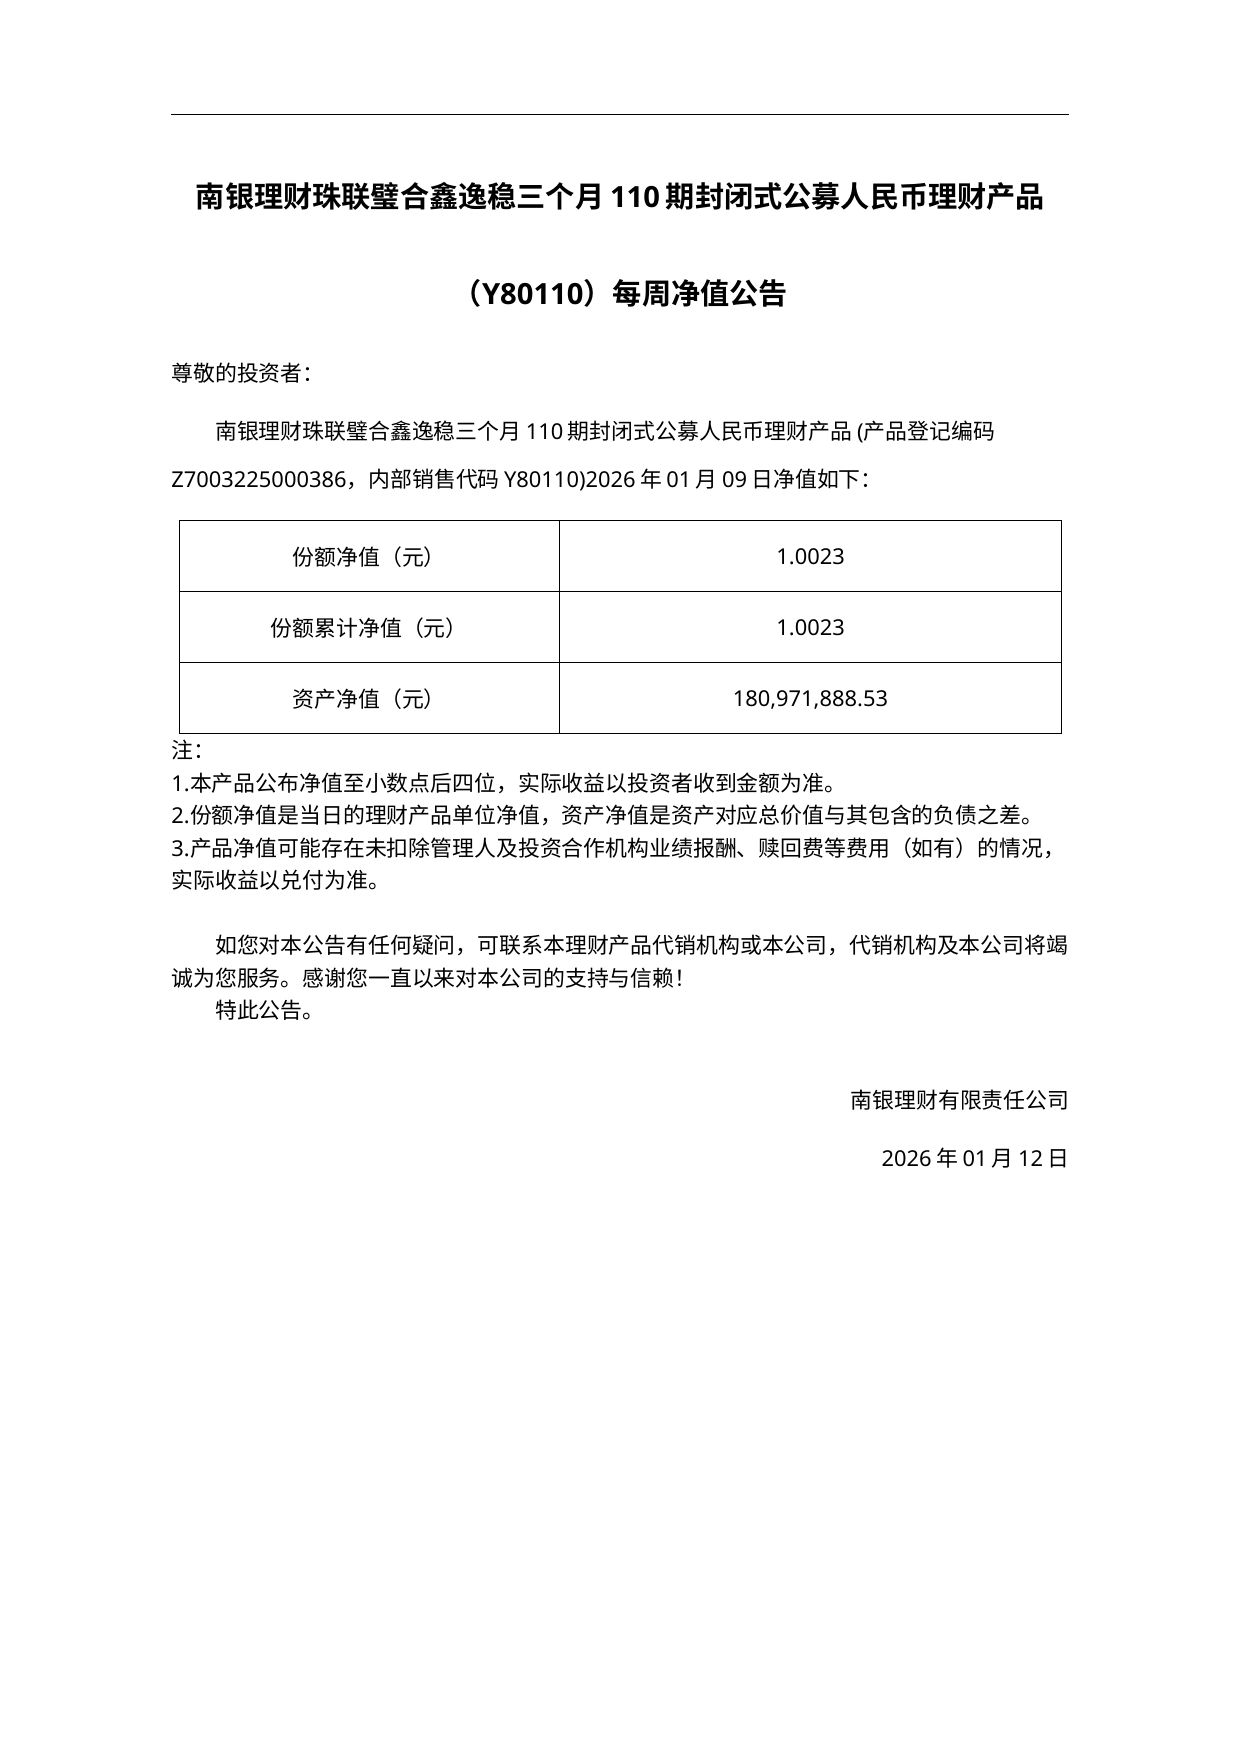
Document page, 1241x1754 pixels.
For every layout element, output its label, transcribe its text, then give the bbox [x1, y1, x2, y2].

table_header 1.0023 [560, 521, 1061, 591]
text 南银理财珠联璧合鑫逸稳三个月110期封闭式公募人民币理财产品（Y80110）每周净值公告 [171, 162, 1069, 324]
text 2026年01月12日 [171, 1140, 1069, 1173]
text 2.份额净值是当日的理财产品单位净值，资产净值是资产对应总价值与其包含的负债之差。 [171, 798, 1069, 830]
table_cell 180,971,888.53 [560, 663, 1061, 733]
text 如您对本公告有任何疑问，可联系本理财产品代销机构或本公司，代销机构及本公司将竭诚为您服务。感谢您一直以来对本公司的支持与信赖！ [171, 928, 1069, 993]
text 1.本产品公布净值至小数点后四位，实际收益以投资者收到金额为准。 [171, 765, 1069, 798]
text 特此公告。 [171, 993, 1069, 1025]
text 3.产品净值可能存在未扣除管理人及投资合作机构业绩报酬、赎回费等费用（如有）的情况，实际收益以兑付为准。 [171, 830, 1069, 895]
text 南银理财有限责任公司 [171, 1082, 1069, 1115]
text 南银理财珠联璧合鑫逸稳三个月110期封闭式公募人民币理财产品 (产品登记编码Z7003225000386，内部销售代码Y80110)2026年01月09日净值如下： [171, 413, 1069, 494]
table_cell 资产净值（元） [180, 663, 559, 733]
text 注： [171, 733, 1069, 765]
table_cell 份额累计净值（元） [180, 592, 559, 662]
table_cell 1.0023 [560, 592, 1061, 662]
table_header 份额净值（元） [180, 521, 559, 591]
text 尊敬的投资者： [171, 355, 1069, 388]
